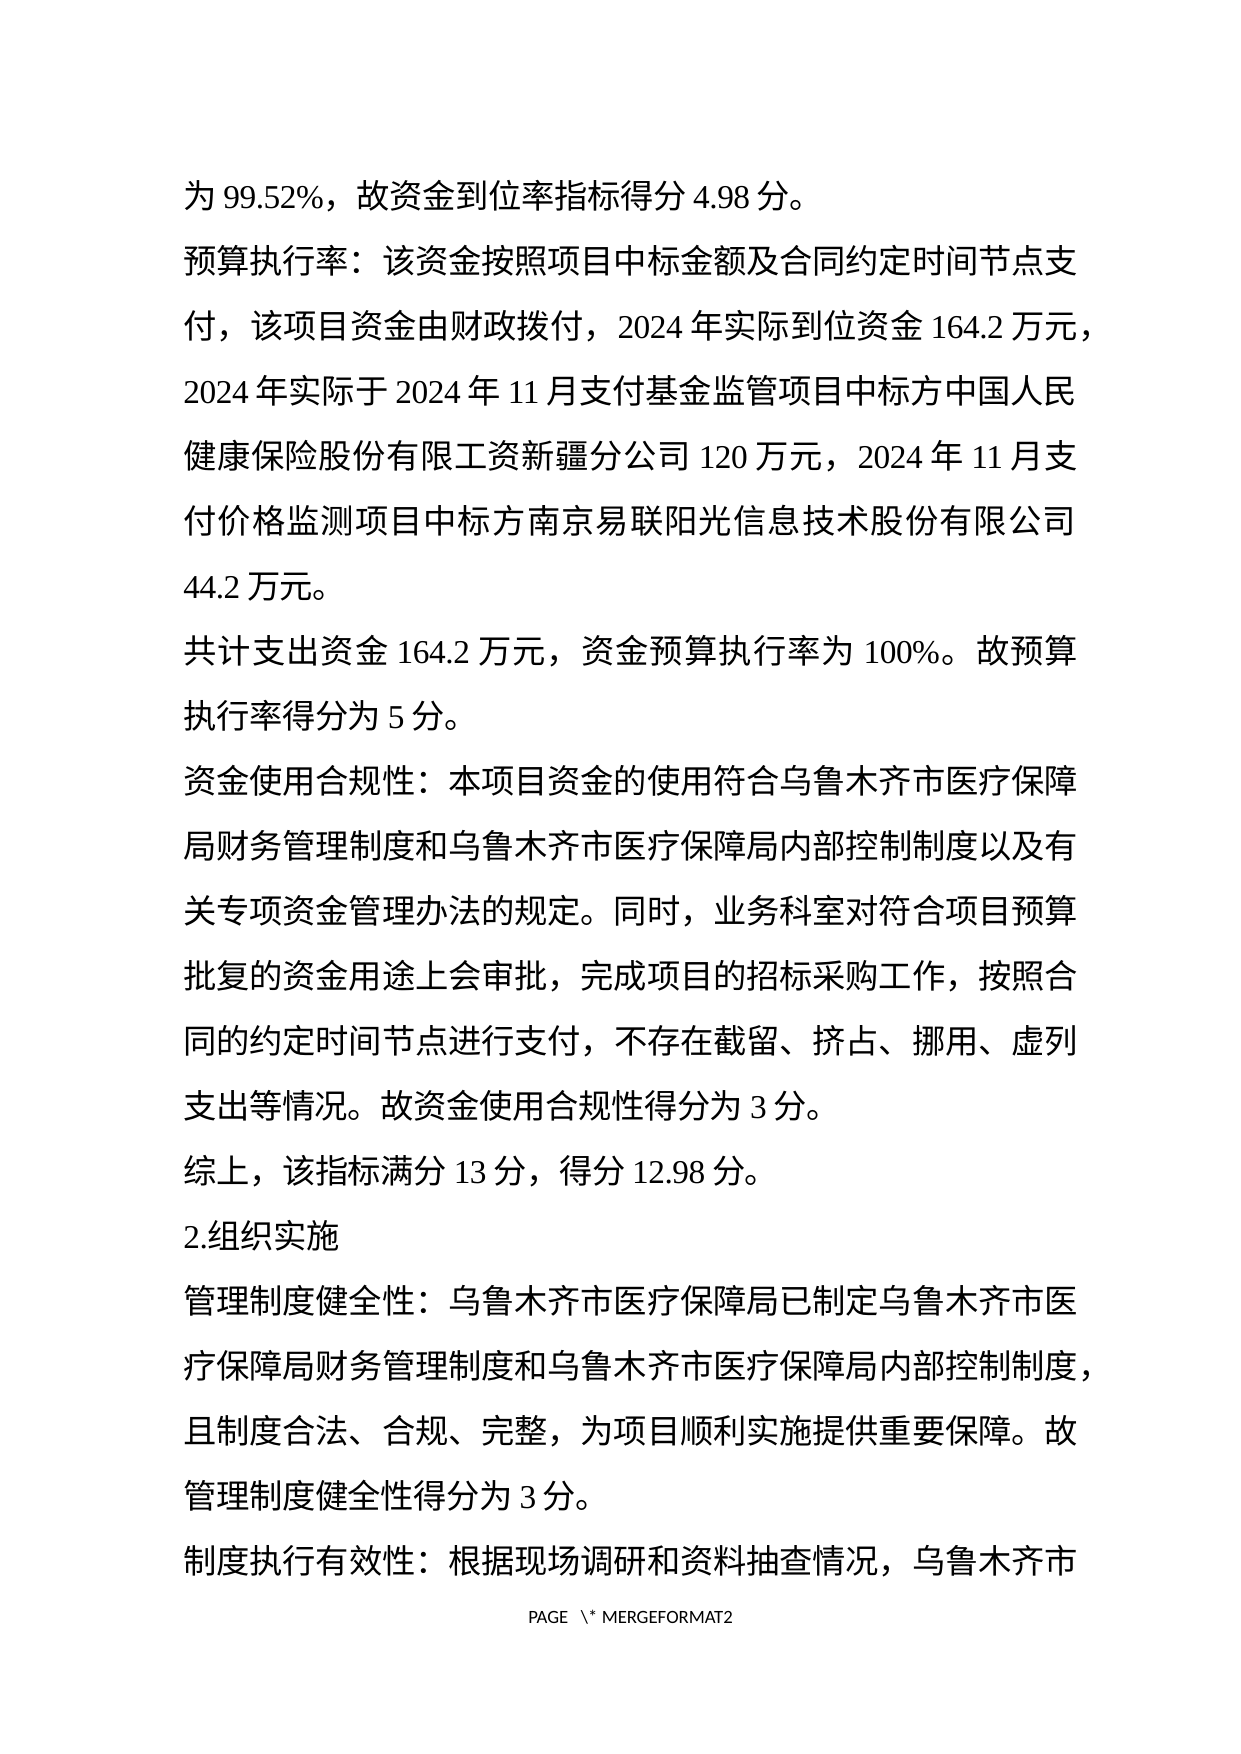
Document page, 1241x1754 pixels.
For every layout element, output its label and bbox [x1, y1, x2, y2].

text [183, 162, 1078, 1592]
